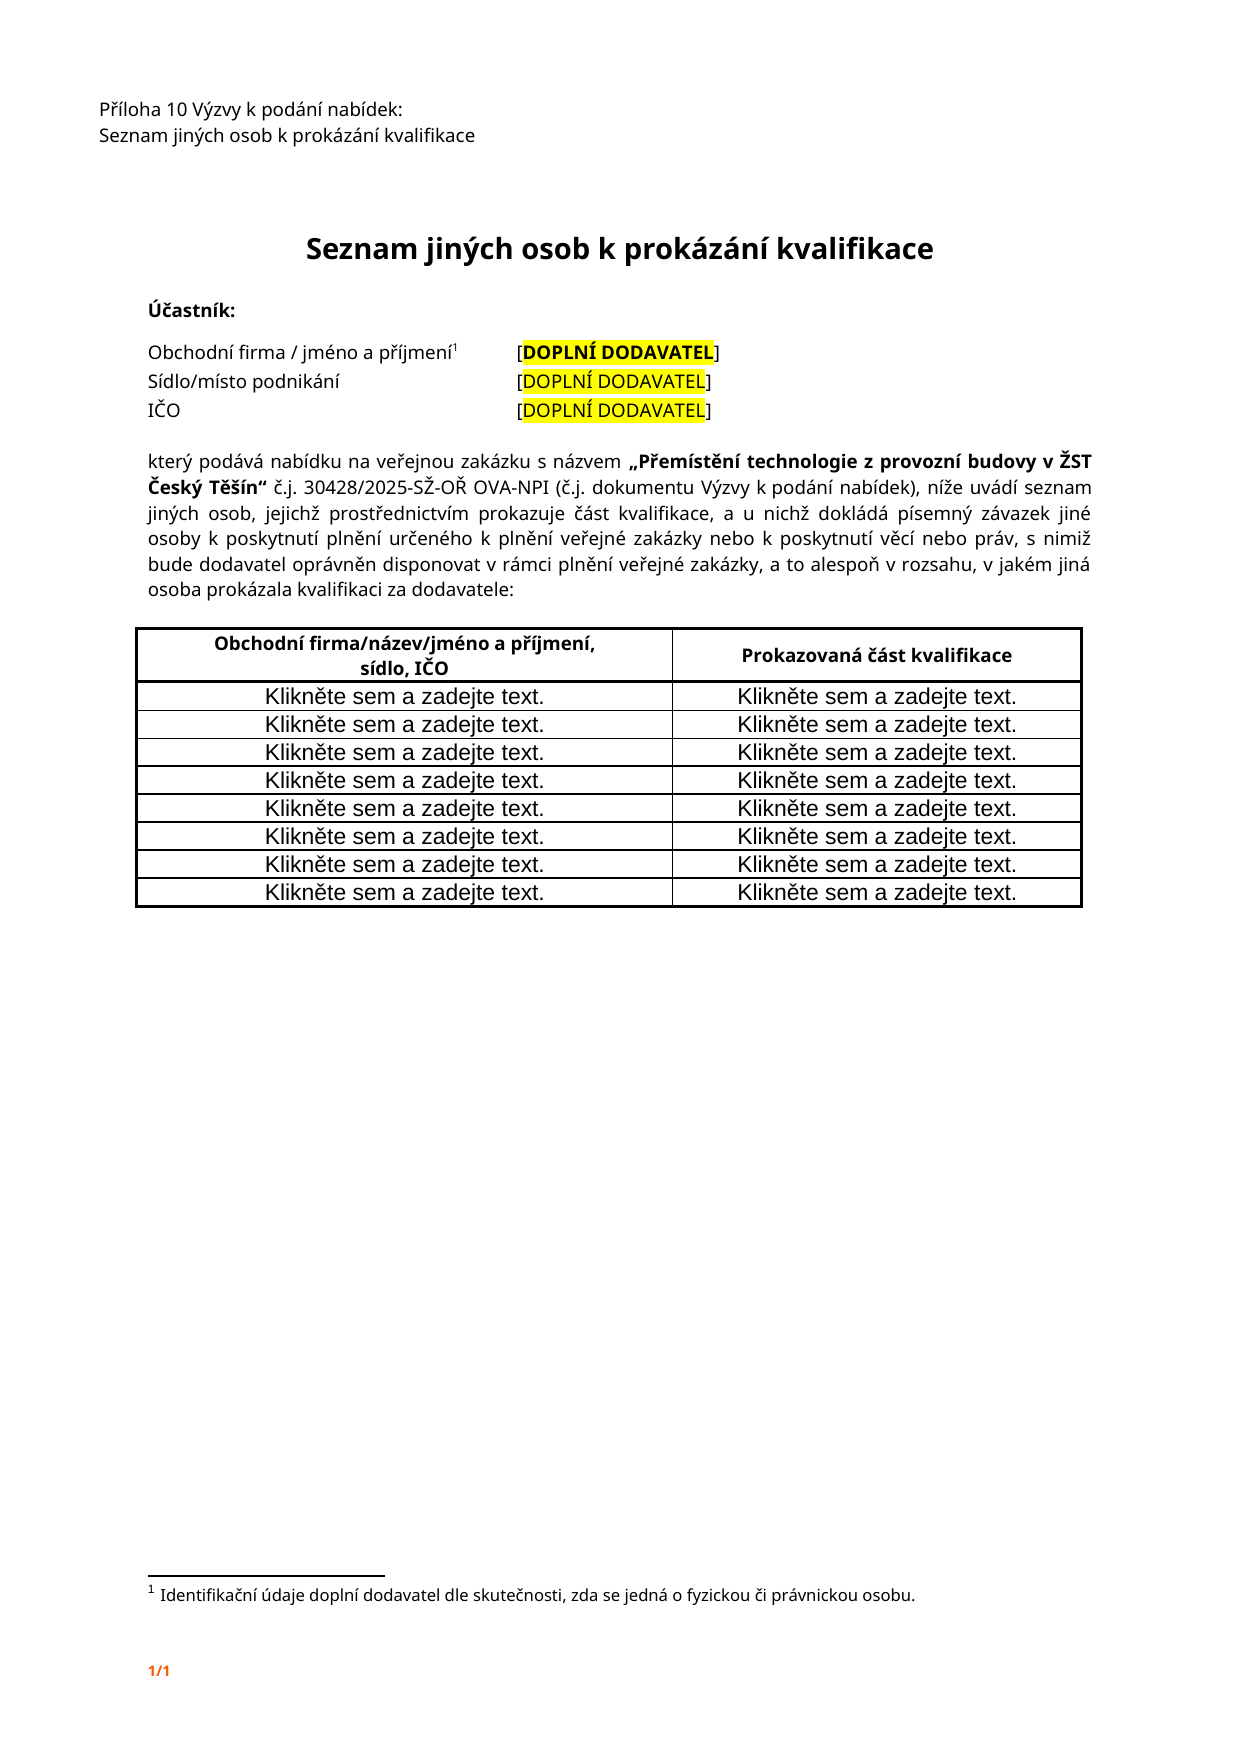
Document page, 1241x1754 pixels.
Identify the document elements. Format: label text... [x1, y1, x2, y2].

text Účastník: [148, 293, 1093, 324]
text Obchodní firma / jméno a příjmení [148, 336, 1093, 365]
title Seznam jiných osob k prokázání kvalifikace [148, 228, 1093, 268]
text Sídlo/místo podnikání [DOPLNÍ DODAVATEL] [148, 365, 1093, 394]
text který podává nabídku na veřejnou zakázku s názvem „Přemístění technologie z provozní budovy v ŽST Český Těšín“ č.j. 30428/2025-SŽ-OŘ OVA-NPI (č.j. dokumentu Výzvy k podání nabídek), níže uvádí seznam jiných osob, jejichž prostřednictvím prokazuje část kvalifikace, a u nichž dokládá písemný závazek jiné osoby k poskytnutí plnění určeného k plnění veřejné zakázky nebo k poskytnutí věcí nebo práv, s nimiž bude dodavatel oprávněn disponovat v rámci plnění veřejné zakázky, a to alespoň v rozsahu, v jakém jiná osoba prokázala kvalifikaci za dodavatele: [148, 449, 1093, 602]
text IČO [148, 394, 1093, 423]
table_header Prokazovaná část kvalifikace [673, 630, 1080, 680]
table_header Obchodní firma/název/jméno a příjmení, sídlo, IČO [138, 630, 672, 680]
